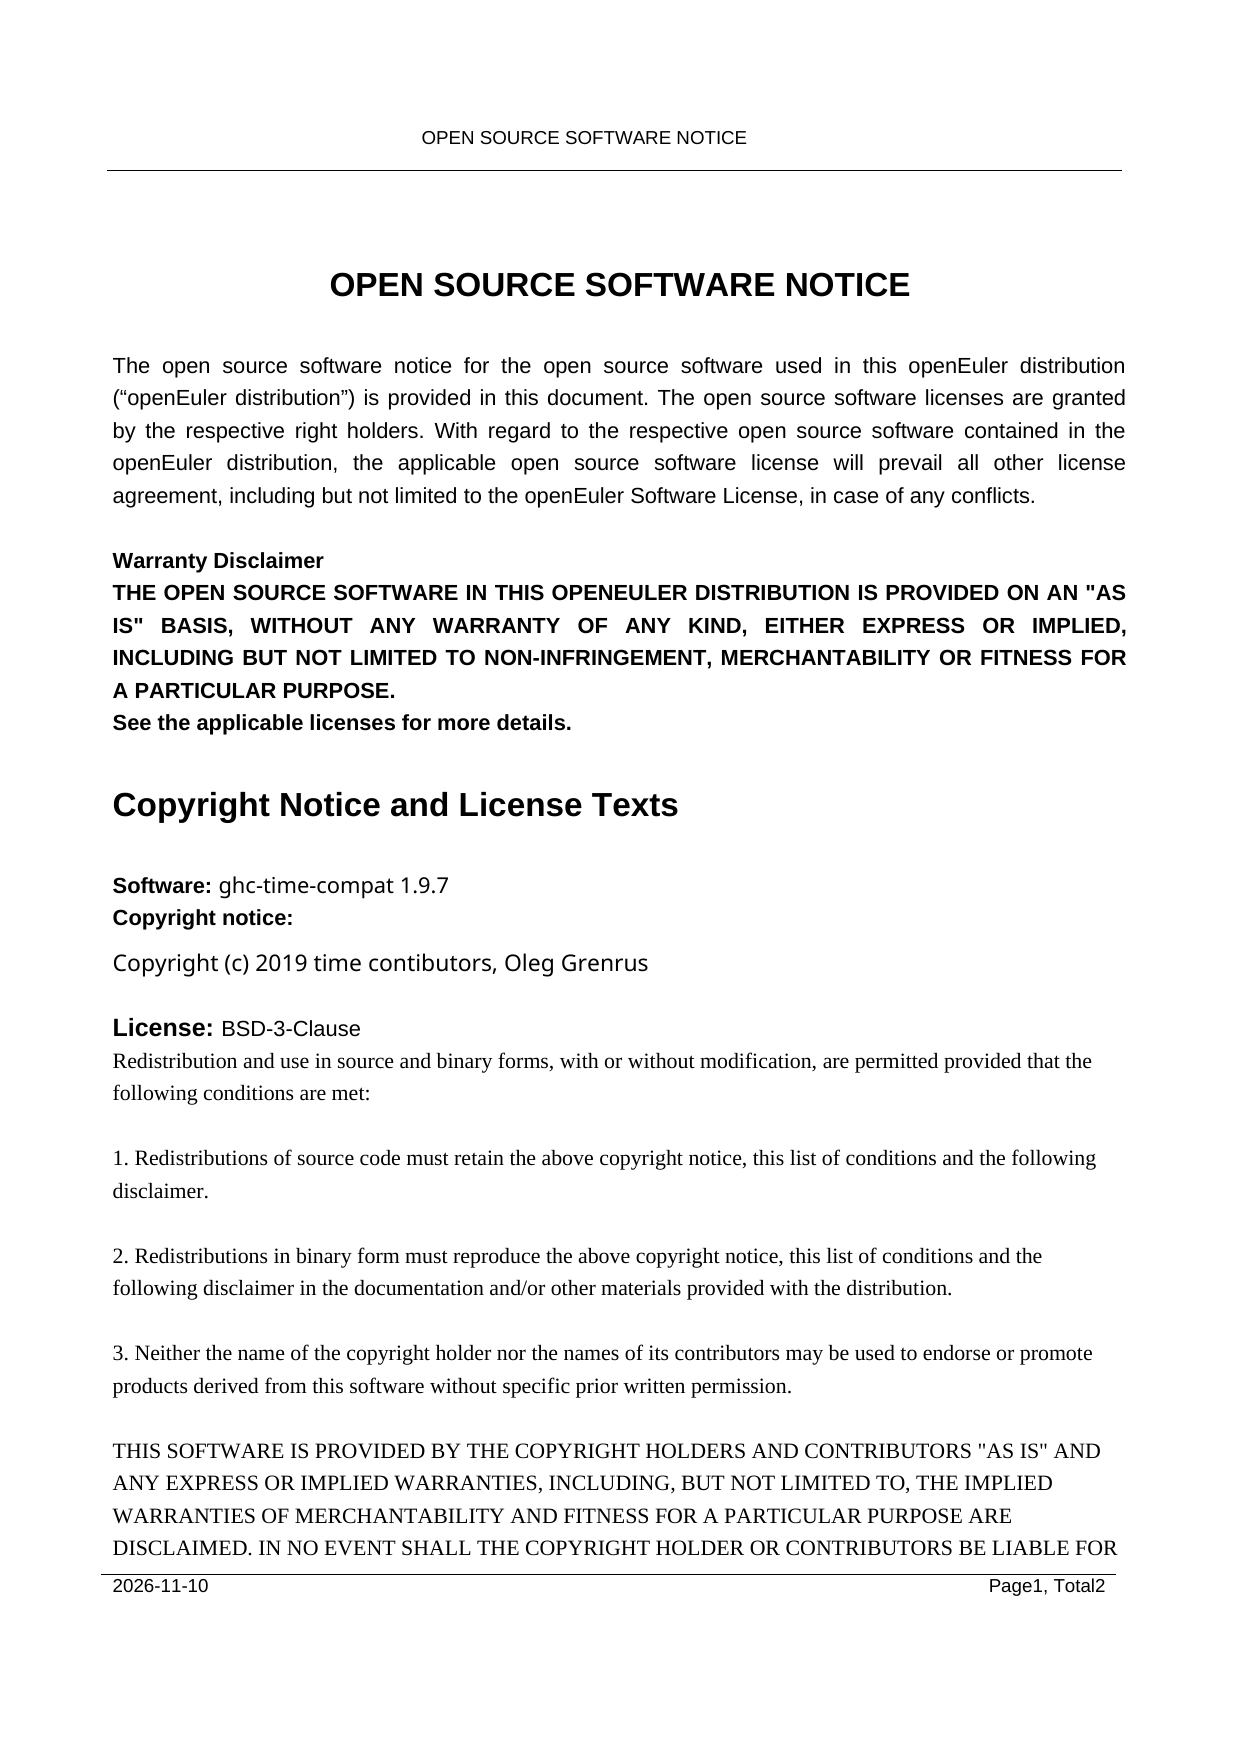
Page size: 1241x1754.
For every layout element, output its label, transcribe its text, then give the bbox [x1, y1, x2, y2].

text The open source software notice for the open source software used in this openEuler distribution (“openEuler distribution”) is provided in this document. The open source software licenses are granted by the respective right holders. With regard to the respective open source software contained in the openEuler distribution, the applicable open source software license will prevail all other license agreement, including but not limited to the openEuler Software License, in case of any conflicts. [112, 349, 1128, 511]
text OPEN SOURCE SOFTWARE NOTICE [112, 251, 1128, 316]
text Copyright notice: [112, 901, 1128, 934]
text Copyright (c) 2019 time contibutors, Oleg Grenrus [112, 947, 1128, 1012]
text License: BSD-3-Clause [112, 1012, 1128, 1044]
text Copyright Notice and License Texts [112, 771, 1128, 836]
title Software: ghc-time-compat 1.9.7 [112, 869, 1128, 901]
text THE OPEN SOURCE SOFTWARE IN THIS OPENEULER DISTRIBUTION IS PROVIDED ON AN "AS IS" BASIS, WITHOUT ANY WARRANTY OF ANY KIND, EITHER EXPRESS OR IMPLIED, INCLUDING BUT NOT LIMITED TO NON-INFRINGEMENT, MERCHANTABILITY OR FITNESS FOR A PARTICULAR PURPOSE. See the applicable licenses for more details. [112, 576, 1128, 739]
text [112, 1044, 1128, 1564]
text Warranty Disclaimer [112, 544, 1128, 576]
